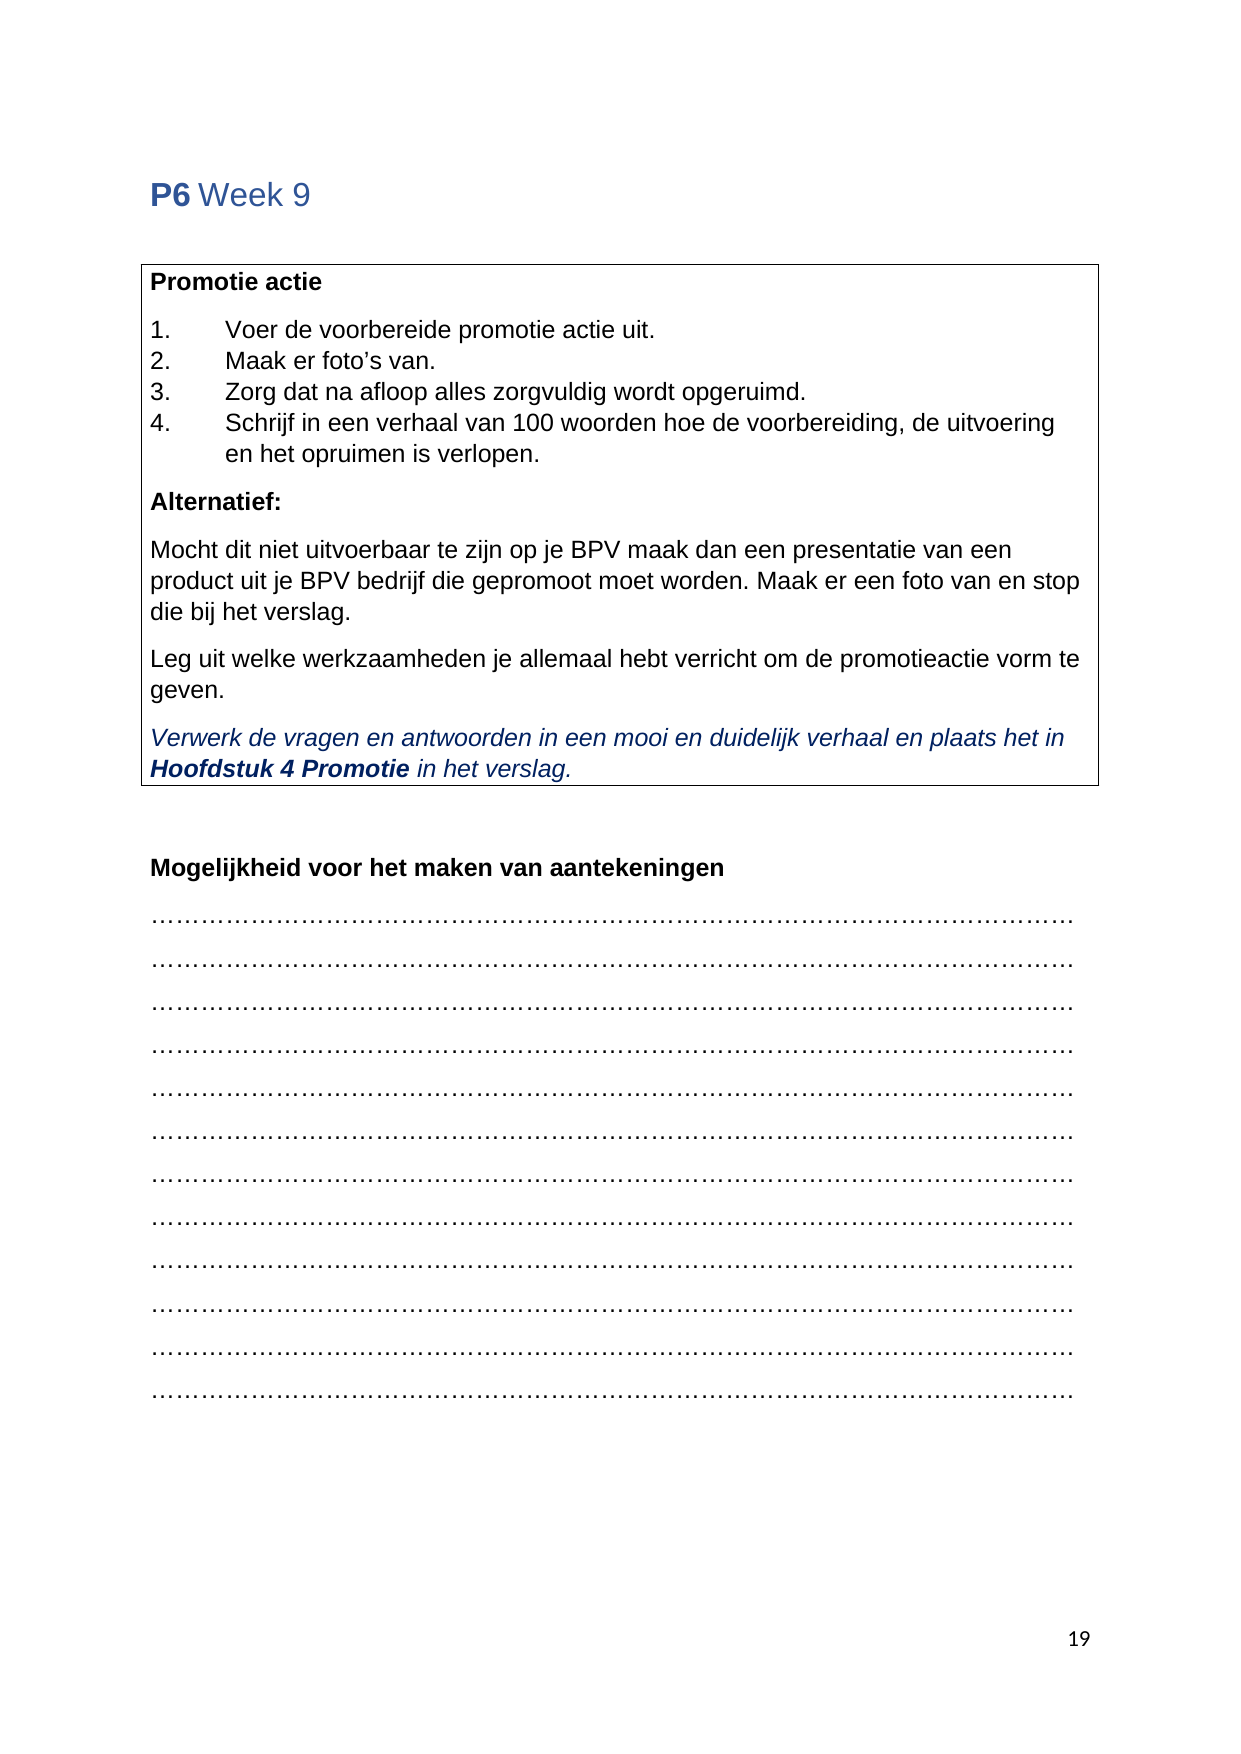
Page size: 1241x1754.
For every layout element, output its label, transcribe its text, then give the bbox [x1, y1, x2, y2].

list Voer de voorbereide promotie actie uit. [142, 312, 1098, 343]
text Verwerk de vragen en antwoorden in een mooi en duidelijk verhaal en plaats het in Hoofdstuk 4 Promotie in het verslag. [142, 720, 1098, 785]
list Schrijf in een verhaal van 100 woorden hoe de voorbereiding, de uitvoering en het opruimen is verlopen. [142, 405, 1098, 468]
text Mocht dit niet uitvoerbaar te zijn op je BPV maak dan een presentatie van een product uit je BPV bedrijf die gepromoot moet worden. Maak er een foto van en stop die bij het verslag. [142, 531, 1098, 625]
text ……………………………………………………………………………………………………………………………………………………………………………………………………………………………………………………………………………………………………………………………………………………………………………………………………………………………………………………………………………………………………………………………………………………………………………………………………………… [150, 1159, 1090, 1403]
text Mogelijkheid voor het maken van aantekeningen [150, 853, 1090, 881]
text Promotie actie [142, 265, 1098, 296]
text ……………………………………………………………………………………………………………………………………………………………………………………………………………………………………………………………………………………………………… [150, 1030, 1090, 1145]
list Zorg dat na afloop alles zorgvuldig wordt opgeruimd. [142, 374, 1098, 405]
text Leg uit welke werkzaamheden je allemaal hebt verricht om de promotieactie vorm te geven. [142, 641, 1098, 704]
text Alternatief: [142, 484, 1098, 516]
list Maak er foto’s van. [142, 343, 1098, 374]
subtitle P6 Week 9 [150, 175, 1090, 213]
text ……………………………………………………………………………………………………………………………………………………………………………………………………………………………………………………………………………………………………… [150, 900, 1090, 1015]
